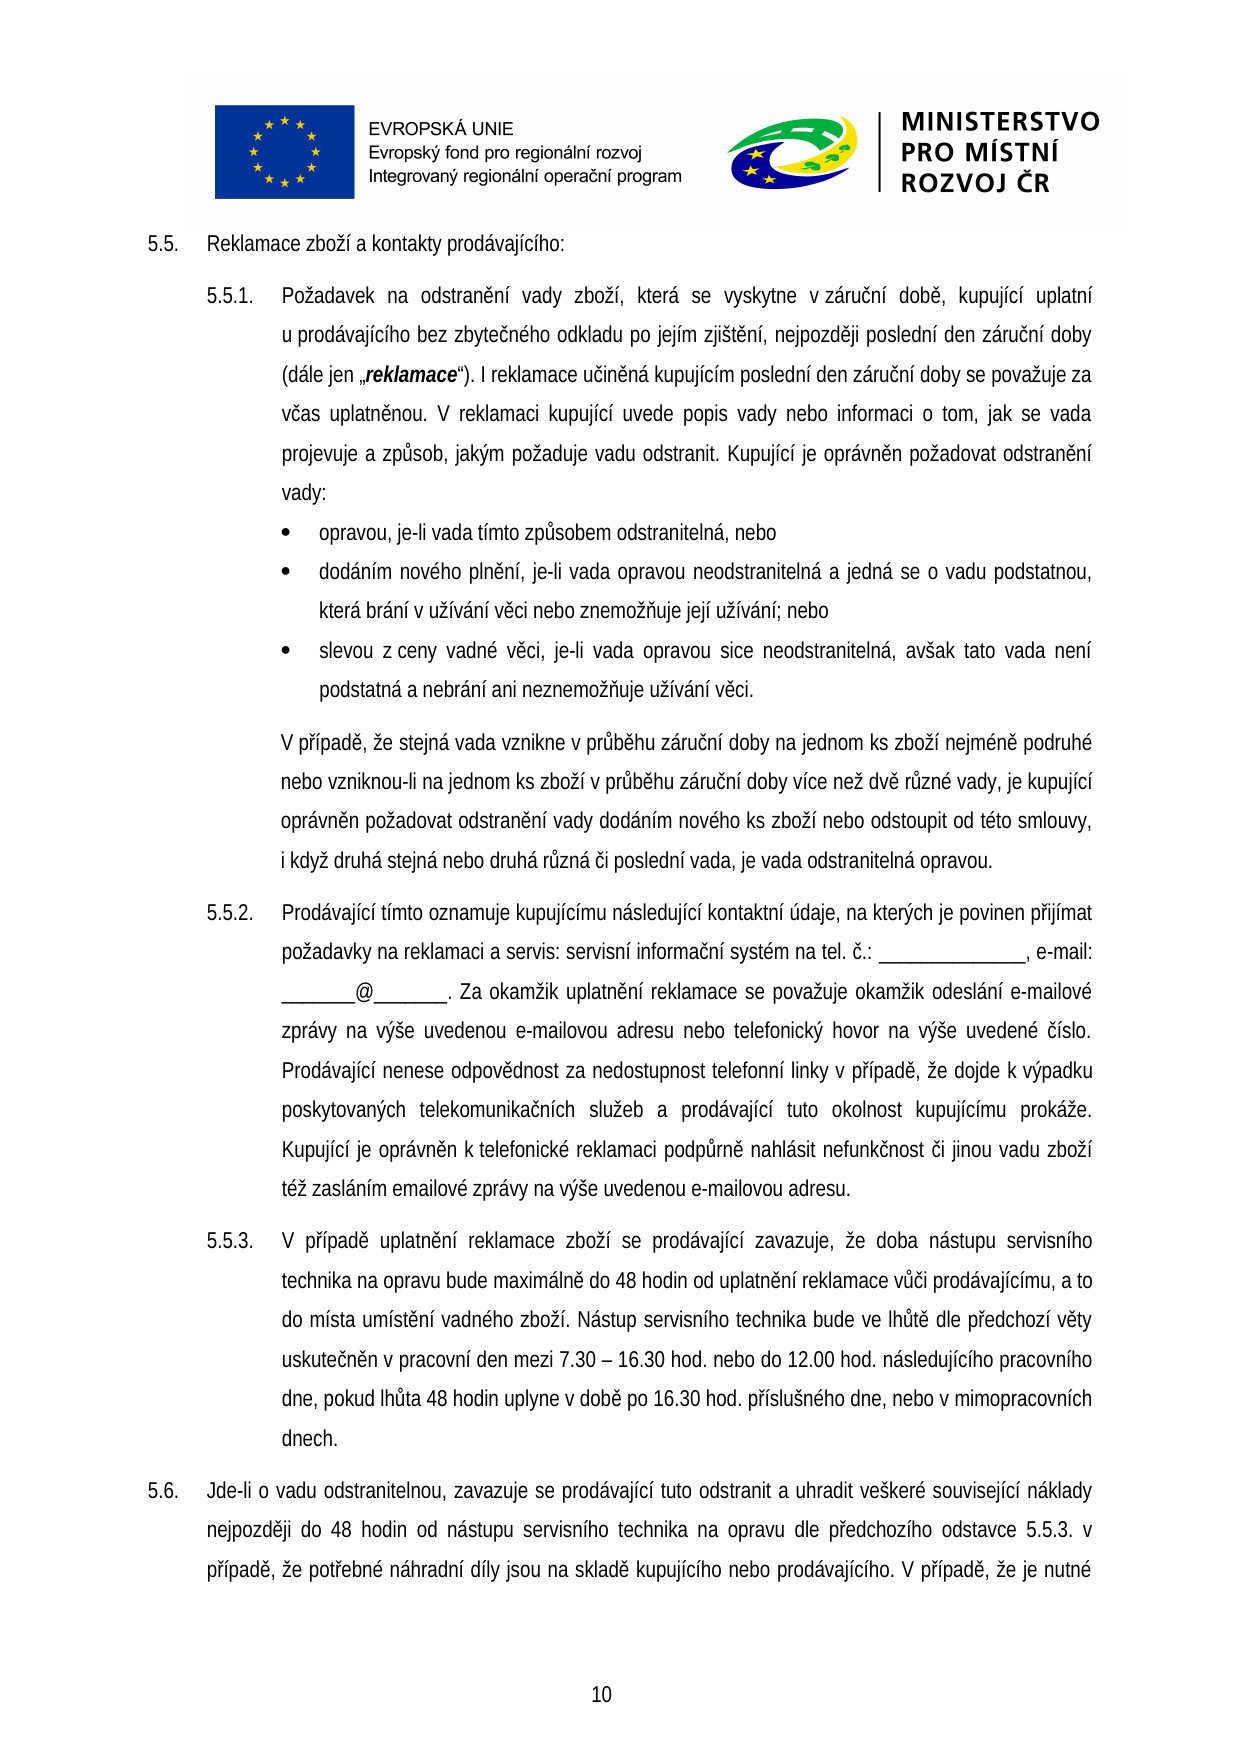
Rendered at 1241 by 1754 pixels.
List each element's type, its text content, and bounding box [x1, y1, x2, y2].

list Požadavek na odstranění vady zboží, která se vyskytne v záruční době, kupující uplatní u prodávajícího bez zbytečného odkladu po jejím zjištění, nejpozději poslední den záruční doby (dále jen „reklamace“). I reklamace učiněná kupujícím poslední den záruční doby se považuje za včas uplatněnou. V reklamaci kupující uvede popis vady nebo informaci o tom, jak se vada projevuje a způsob, jakým požaduje vadu odstranit. Kupující je oprávněn požadovat odstranění vady: [207, 282, 1093, 505]
list V případě uplatnění reklamace zboží se prodávající zavazuje, že doba nástupu servisního technika na opravu bude maximálně do 48 hodin od uplatnění reklamace vůči prodávajícímu, a to do místa umístění vadného zboží. Nástup servisního technika bude ve lhůtě dle předchozí věty uskutečněn v pracovní den mezi 7.30 – 16.30 hod. nebo do 12.00 hod. následujícího pracovního dne, pokud lhůta 48 hodin uplyne v době po 16.30 hod. příslušného dne, nebo v mimopracovních dnech. [207, 1227, 1093, 1451]
text V případě, že stejná vada vznikne v průběhu záruční doby na jednom ks zboží nejméně podruhé nebo vzniknou-li na jednom ks zboží v průběhu záruční doby více než dvě různé vady, je kupující oprávněn požadovat odstranění vady dodáním nového ks zboží nebo odstoupit od této smlouvy, i když druhá stejná nebo druhá různá či poslední vada, je vada odstranitelná opravou. [243, 728, 1093, 873]
list Reklamace zboží a kontakty prodávajícího: [148, 230, 1093, 256]
list slevou z ceny vadné věci, je-li vada opravou sice neodstranitelná, avšak tato vada není podstatná a nebrání ani neznemožňuje užívání věci. [282, 637, 1093, 703]
list dodáním nového plnění, je-li vada opravou neodstranitelná a jedná se o vadu podstatnou, která brání v užívání věci nebo znemožňuje její užívání; nebo [282, 558, 1093, 624]
picture [184, 73, 1130, 230]
list opravou, je-li vada tímto způsobem odstranitelná, nebo [282, 518, 1093, 545]
list Prodávající tímto oznamuje kupujícímu následující kontaktní údaje, na kterých je povinen přijímat požadavky na reklamaci a servis: servisní informační systém na tel. č.: ______________, e-mail: _______@_______. Za okamžik uplatnění reklamace se považuje okamžik odeslání e-mailové zprávy na výše uvedenou e-mailovou adresu nebo telefonický hovor na výše uvedené číslo. Prodávající nenese odpovědnost za nedostupnost telefonní linky v případě, že dojde k výpadku poskytovaných telekomunikačních služeb a prodávající tuto okolnost kupujícímu prokáže. Kupující je oprávněn k telefonické reklamaci podpůrně nahlásit nefunkčnost či jinou vadu zboží též zasláním emailové zprávy na výše uvedenou e-mailovou adresu. [207, 899, 1093, 1202]
